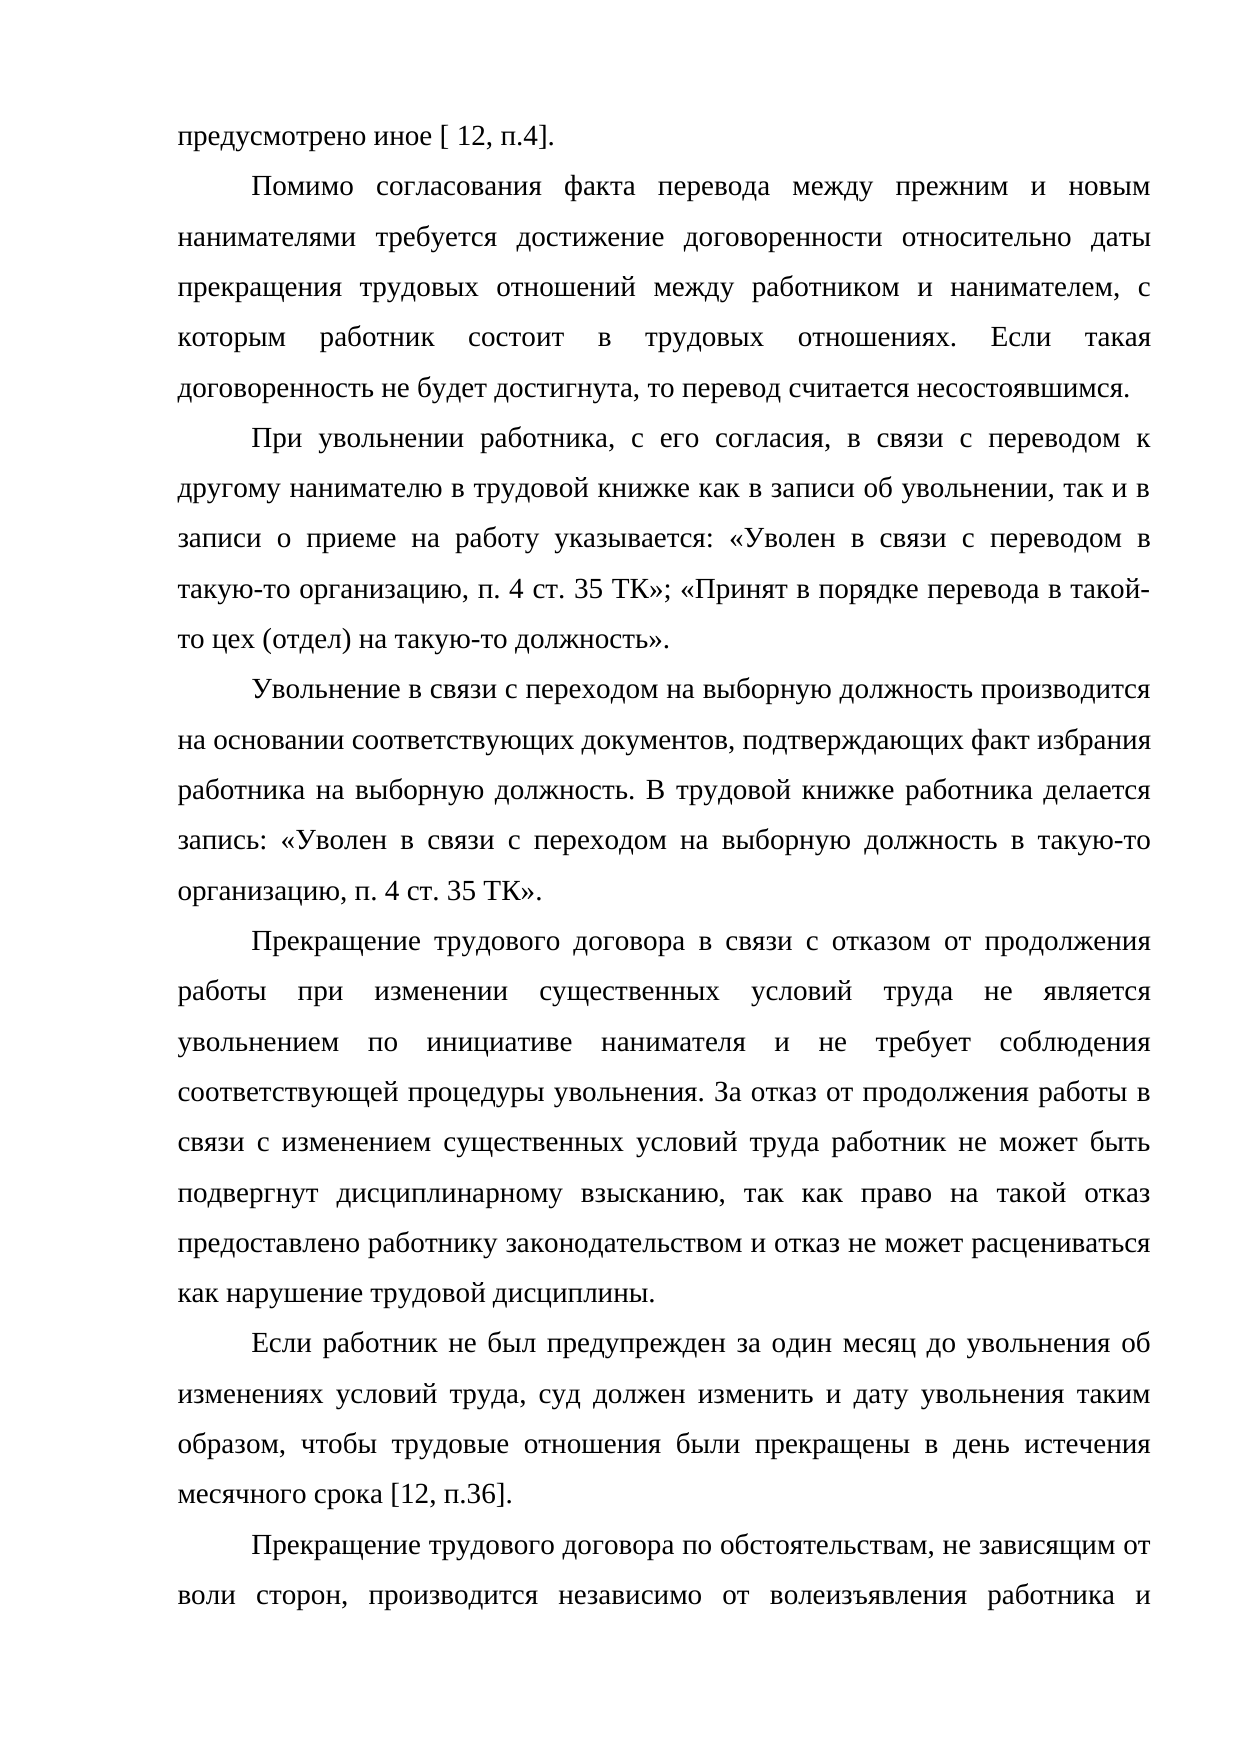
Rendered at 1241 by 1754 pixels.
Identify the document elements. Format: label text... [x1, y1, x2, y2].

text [177, 118, 1152, 152]
text Помимо согласования факта перевода между прежним и новым нанимателями требуется достижение договоренности относительно даты прекращения трудовых отношений между работником и нанимателем, с которым работник состоит в трудовых отношениях. Если такая договоренность не будет достигнута, то перевод считается несостоявшимся. [177, 168, 1152, 403]
text Если работник не был предупрежден за один месяц до увольнения об изменениях условий труда, суд должен изменить и дату увольнения таким образом, чтобы трудовые отношения были прекращены в день истечения месячного срока [12, п.36]. [177, 1326, 1152, 1510]
text При увольнении работника, с его согласия, в связи с переводом к другому нанимателю в трудовой книжке как в записи об увольнении, так и в записи о приеме на работу указывается: «Уволен в связи с переводом в такую-то организацию, п. 4 ст. 35 ТК»; «Принят в порядке перевода в такой-то цех (отдел) на такую-то должность». [177, 420, 1152, 655]
text Прекращение трудового договора в связи с отказом от продолжения работы при изменении существенных условий труда не является увольнением по инициативе нанимателя и не требует соблюдения соответствующей процедуры увольнения. За отказ от продолжения работы в связи с изменением существенных условий труда работник не может быть подвергнут дисциплинарному взысканию, так как право на такой отказ предоставлено работнику законодательством и отказ не может расцениваться как нарушение трудовой дисциплины. [177, 923, 1152, 1309]
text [177, 1527, 1152, 1611]
text Увольнение в связи с переходом на выборную должность производится на основании соответствующих документов, подтверждающих факт избрания работника на выборную должность. В трудовой книжке работника делается запись: «Уволен в связи с переходом на выборную должность в такую-то организацию, п. 4 ст. 35 ТК». [177, 672, 1152, 906]
